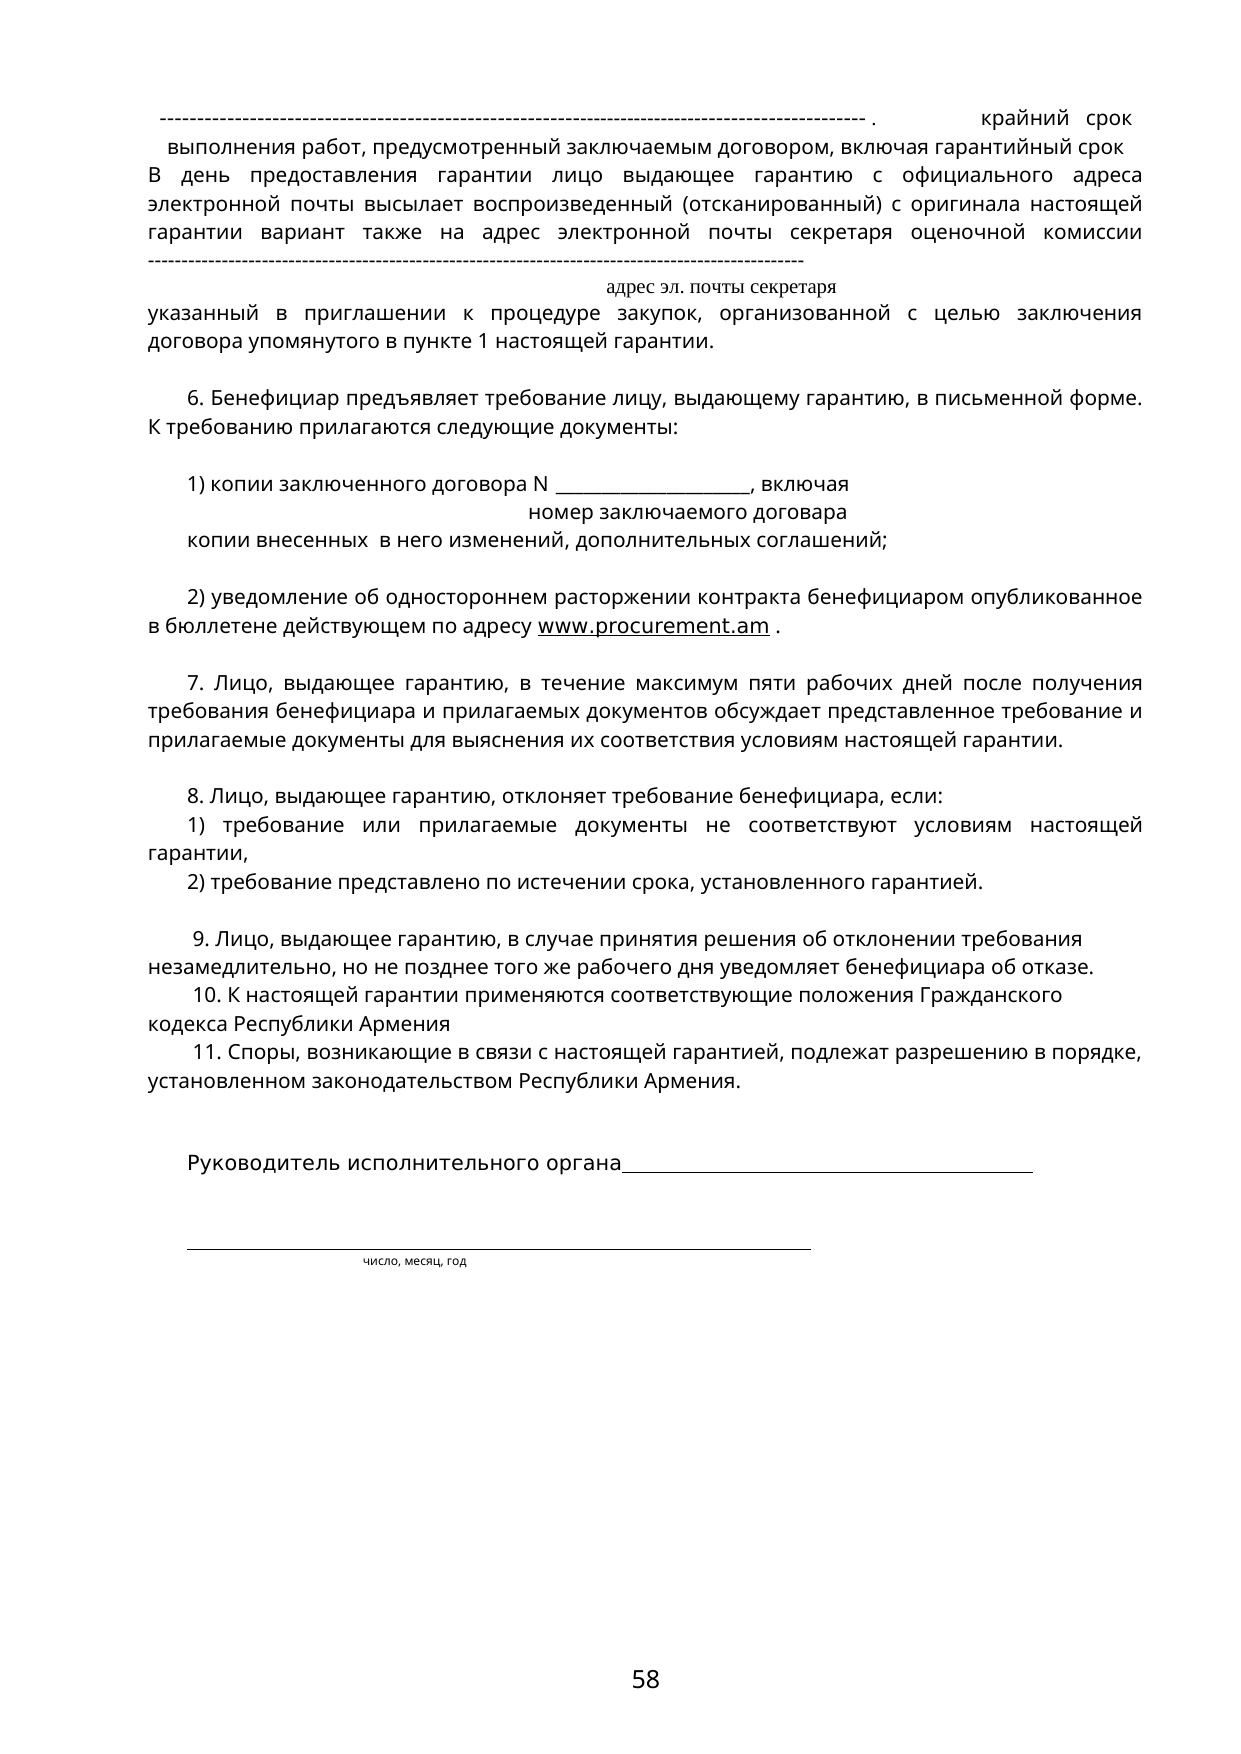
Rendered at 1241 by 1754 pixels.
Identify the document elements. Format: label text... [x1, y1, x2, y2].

text 11. Споры, возникающие в связи с настоящей гарантией, подлежат разрешению в порядке, установленном законодательством Республики Армения. [148, 1037, 1144, 1094]
text 1) копии заключенного договора N _____________________, включая [148, 469, 1144, 497]
text 9. Лицо, выдающее гарантию, в случае принятия решения об отклонении требования незамедлительно, но не позднее того же рабочего дня уведомляет бенефициара об отказе. [148, 924, 1144, 981]
text номер заключаемого договара [148, 497, 1144, 526]
text указанный в приглашении к процедуре закупок, организованной с целью заключения договора упомянутого в пункте 1 настоящей гарантии. [148, 298, 1144, 355]
text число, месяц, год [148, 1253, 1144, 1281]
text 2) уведомление об одностороннем расторжении контракта бенефициаром опубликованное в бюллетене действующем по адресу www.procurement.am . [148, 582, 1144, 639]
text Руководитель исполнительного органа [148, 1151, 1144, 1176]
text 6. Бенефициар предъявляет требование лицу, выдающему гарантию, в письменной форме. К требованию прилагаются следующие документы: [148, 383, 1144, 440]
text 1) требование или прилагаемые документы не соответствуют условиям настоящей гарантии, [148, 810, 1144, 867]
text 2) требование представлено по истечении срока, установленного гарантией. [148, 867, 1144, 895]
text копии внесенных в него изменений, дополнительных соглашений; [148, 526, 1144, 554]
text адрес эл. почты секретаря [148, 274, 1144, 298]
text 10. К настоящей гарантии применяются соответствующие положения Гражданского кодекса Республики Армения [148, 981, 1144, 1037]
text 7. Лицо, выдающее гарантию, в течение максимум пяти рабочих дней после получения требования бенефициара и прилагаемых документов обсуждает представленное требование и прилагаемые документы для выяснения их соответствия условиям настоящей гарантии. [148, 668, 1144, 753]
text В день предоставления гарантии лицо выдающее гарантию с официального адреса электронной почты высылает воспроизведенный (отсканированный) с оригинала настоящей гарантии вариант также на адрес электронной почты секретаря оценочной комиссии -------------------------------------------------------------------------------------------------- [148, 160, 1144, 274]
text ------------------------------------------------------------------------------------------------ . крайний срок выполнения работ, предусмотренный заключаемым договором, включая гарантийный срок [148, 103, 1144, 160]
text 8. Лицо, выдающее гарантию, отклоняет требование бенефициара, если: [148, 782, 1144, 810]
